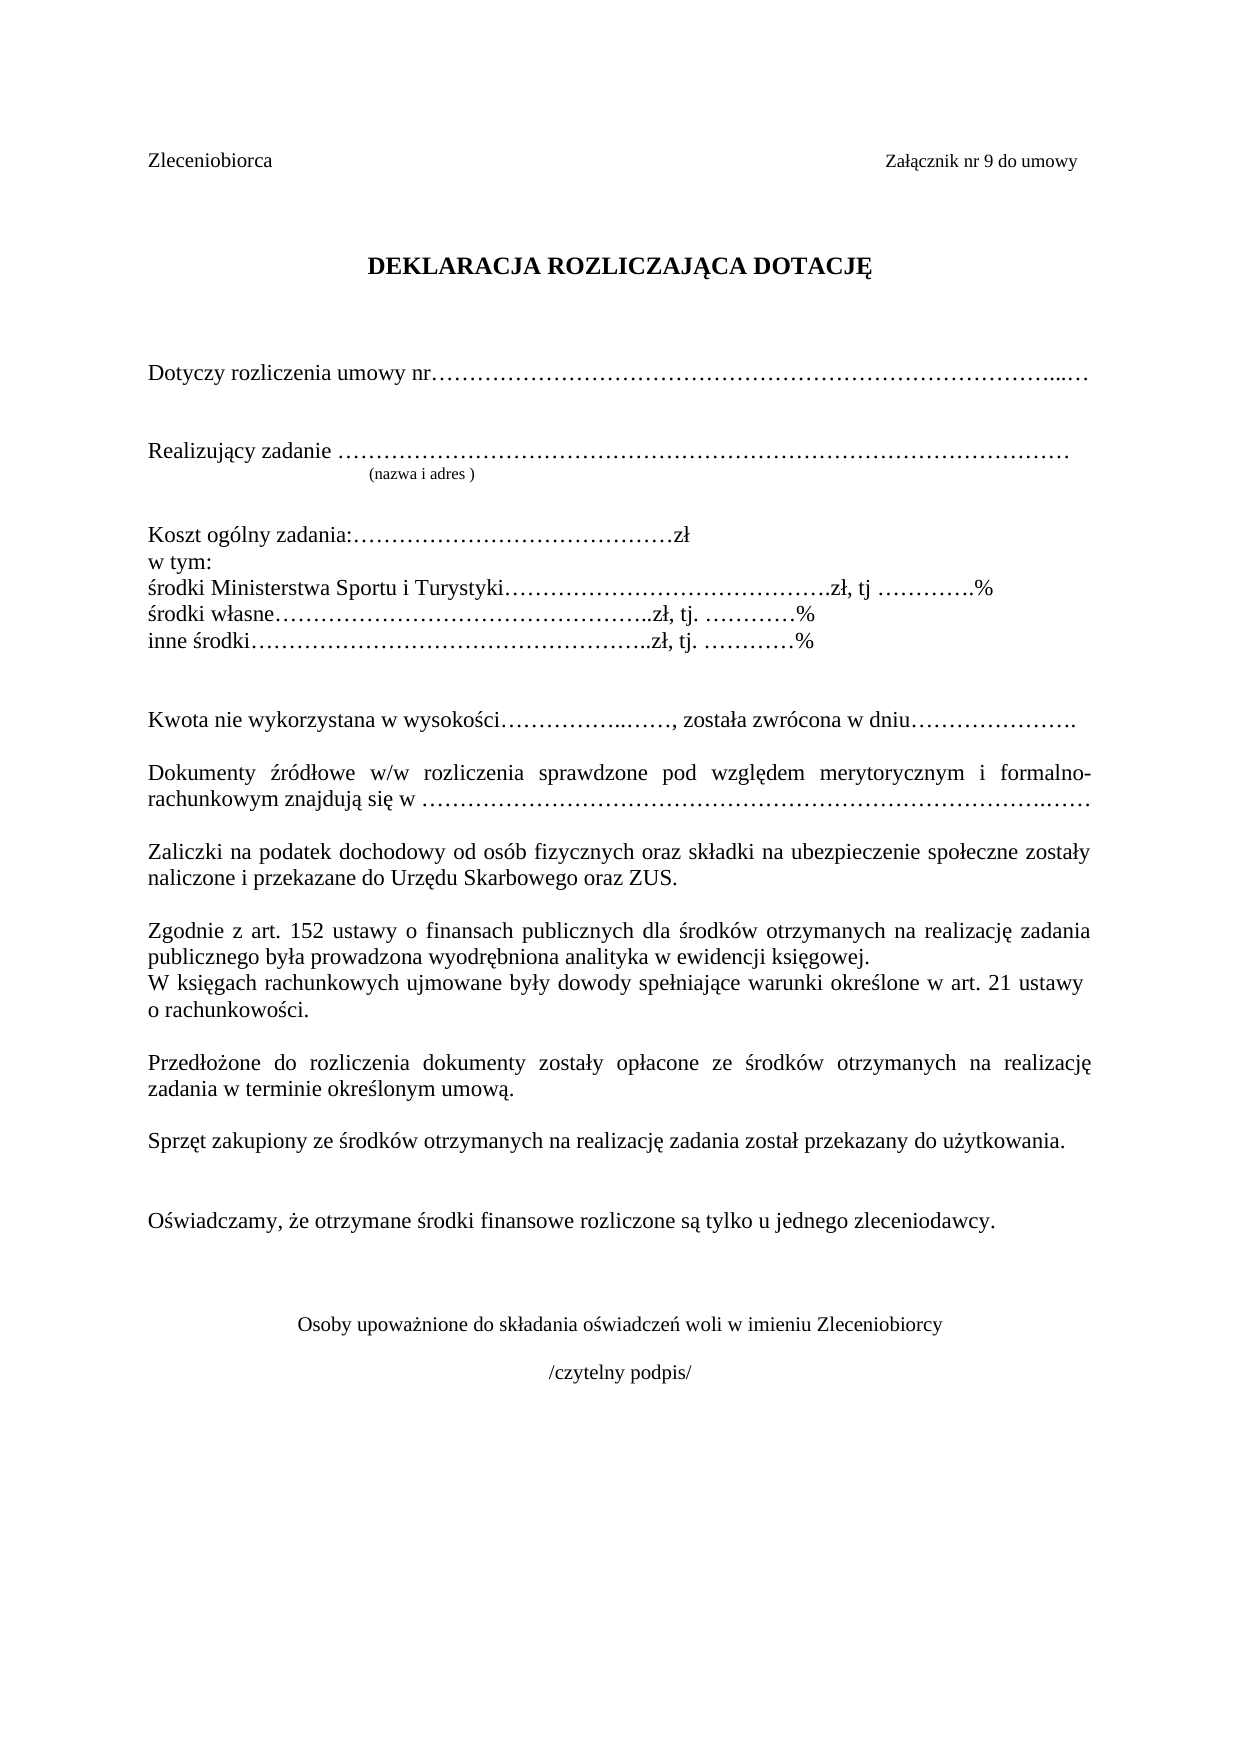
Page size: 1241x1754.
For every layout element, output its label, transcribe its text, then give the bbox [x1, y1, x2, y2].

text /czytelny podpis/ [148, 1360, 1093, 1384]
text (nazwa i adres ) [148, 464, 1093, 483]
text inne środki……………………………………………..zł, tj. …………% [148, 627, 1093, 653]
text Realizujący zadanie …………………………………………………………………………………… [148, 438, 1093, 464]
text Osoby upoważnione do składania oświadczeń woli w imieniu Zleceniobiorcy [148, 1312, 1093, 1336]
text Dotyczy rozliczenia umowy nr………………………………………………………………………...… [148, 358, 1093, 385]
text Zaliczki na podatek dochodowy od osób fizycznych oraz składki na ubezpieczenie społeczne zostały naliczone i przekazane do Urzędu Skarbowego oraz ZUS. [148, 838, 1093, 890]
text środki własne…………………………………………..zł, tj. …………% [148, 601, 1093, 627]
text środki Ministerstwa Sportu i Turystyki…………………………………….zł, tj ………….% [148, 574, 1093, 601]
text Przedłożone do rozliczenia dokumenty zostały opłacone ze środków otrzymanych na realizację zadania w terminie określonym umową. [148, 1048, 1093, 1101]
text Oświadczamy, że otrzymane środki finansowe rozliczone są tylko u jednego zleceniodawcy. [148, 1207, 1093, 1233]
text Zgodnie z art. 152 ustawy o finansach publicznych dla środków otrzymanych na realizację zadania publicznego była prowadzona wyodrębniona analityka w ewidencji księgowej. [148, 917, 1093, 969]
text Zleceniobiorca Załącznik nr 9 do umowy [148, 148, 1093, 172]
subtitle DEKLARACJA ROZLICZAJĄCA DOTACJĘ [148, 251, 1093, 279]
text Dokumenty źródłowe w/w rozliczenia sprawdzone pod względem merytorycznym i formalno-rachunkowym znajdują się w ……………………………………………………………………….…… [148, 759, 1093, 811]
text Kwota nie wykorzystana w wysokości……………..……, została zwrócona w dniu…………………. [148, 706, 1093, 732]
text W księgach rachunkowych ujmowane były dowody spełniające warunki określone w art. 21 ustawy o rachunkowości. [148, 969, 1093, 1022]
text w tym: [148, 548, 1093, 574]
text Koszt ogólny zadania:……………………………………zł [148, 521, 1093, 548]
text Sprzęt zakupiony ze środków otrzymanych na realizację zadania został przekazany do użytkowania. [148, 1128, 1093, 1154]
